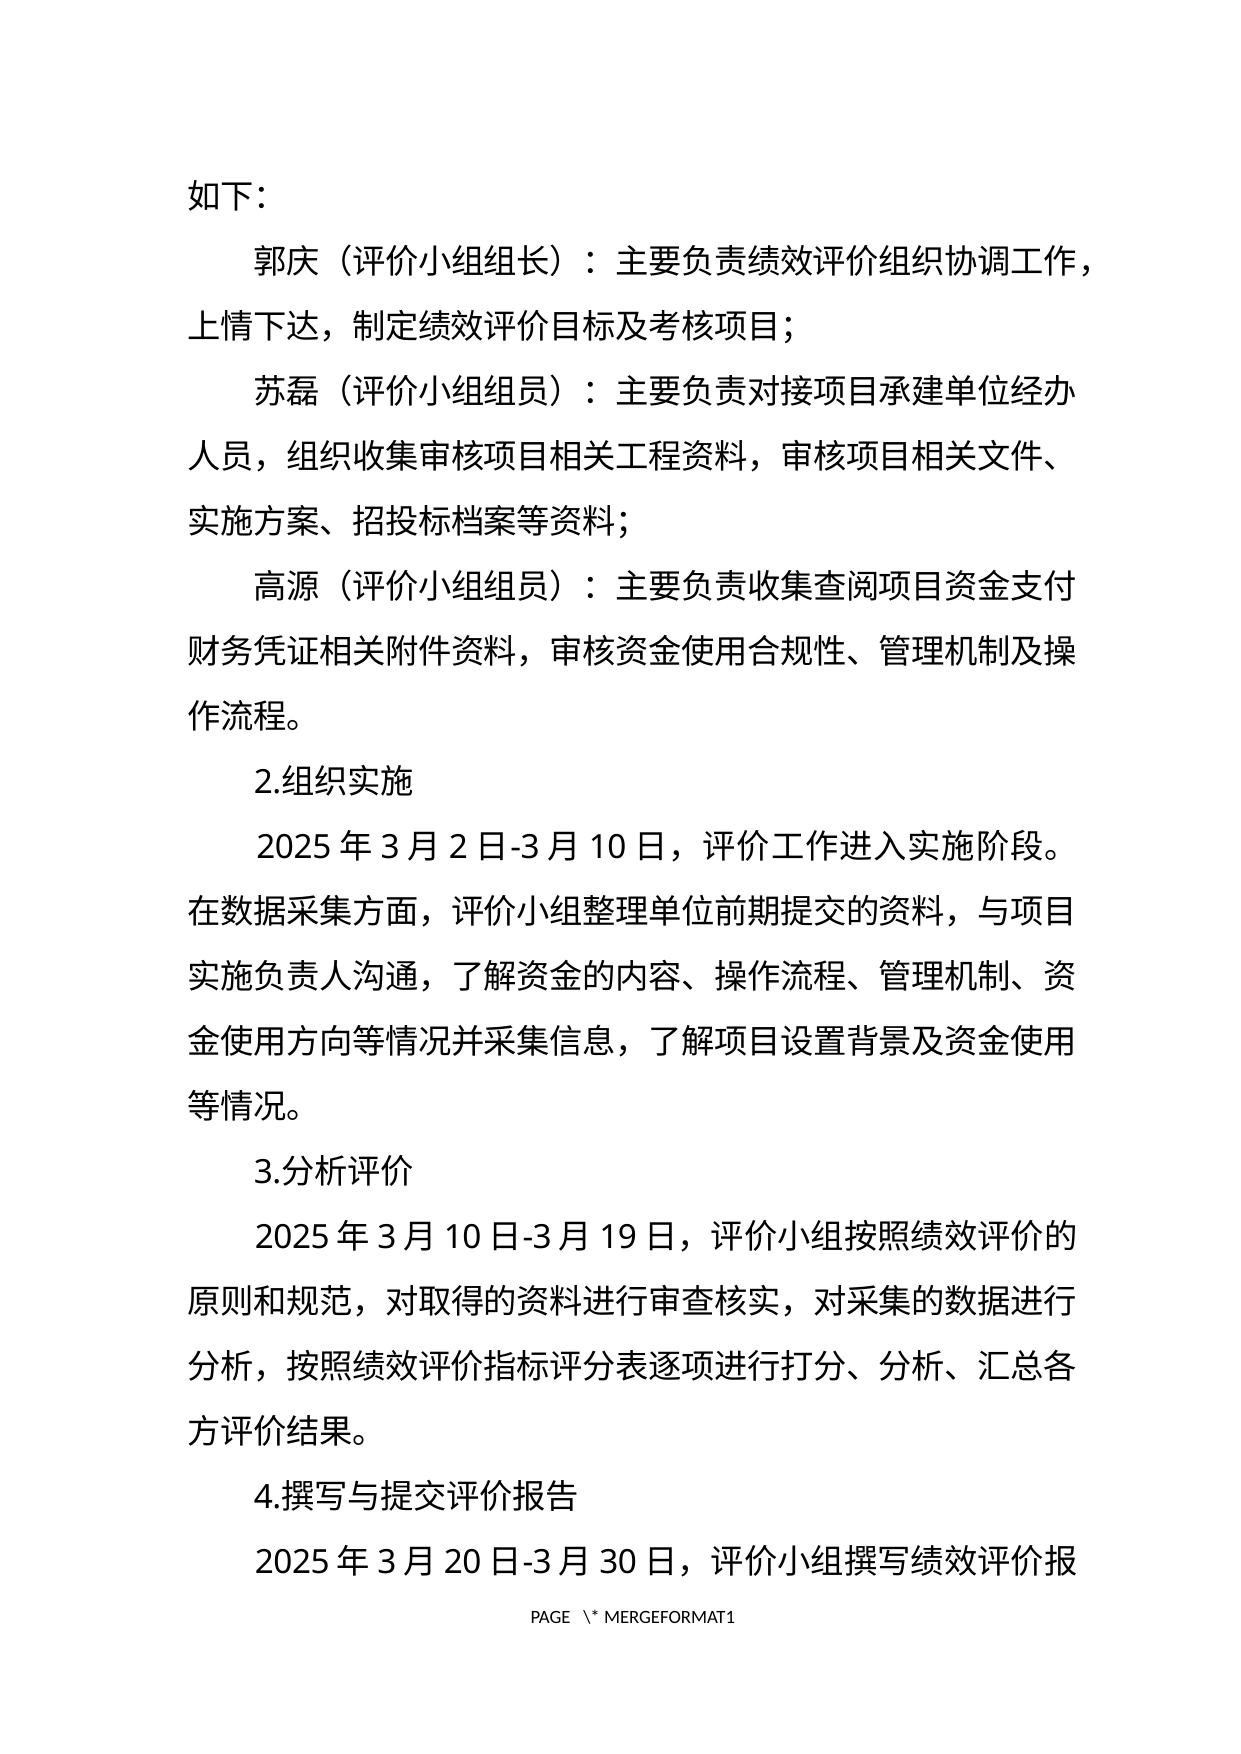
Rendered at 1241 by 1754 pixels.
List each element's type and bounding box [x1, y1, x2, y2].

text [187, 162, 1078, 1592]
